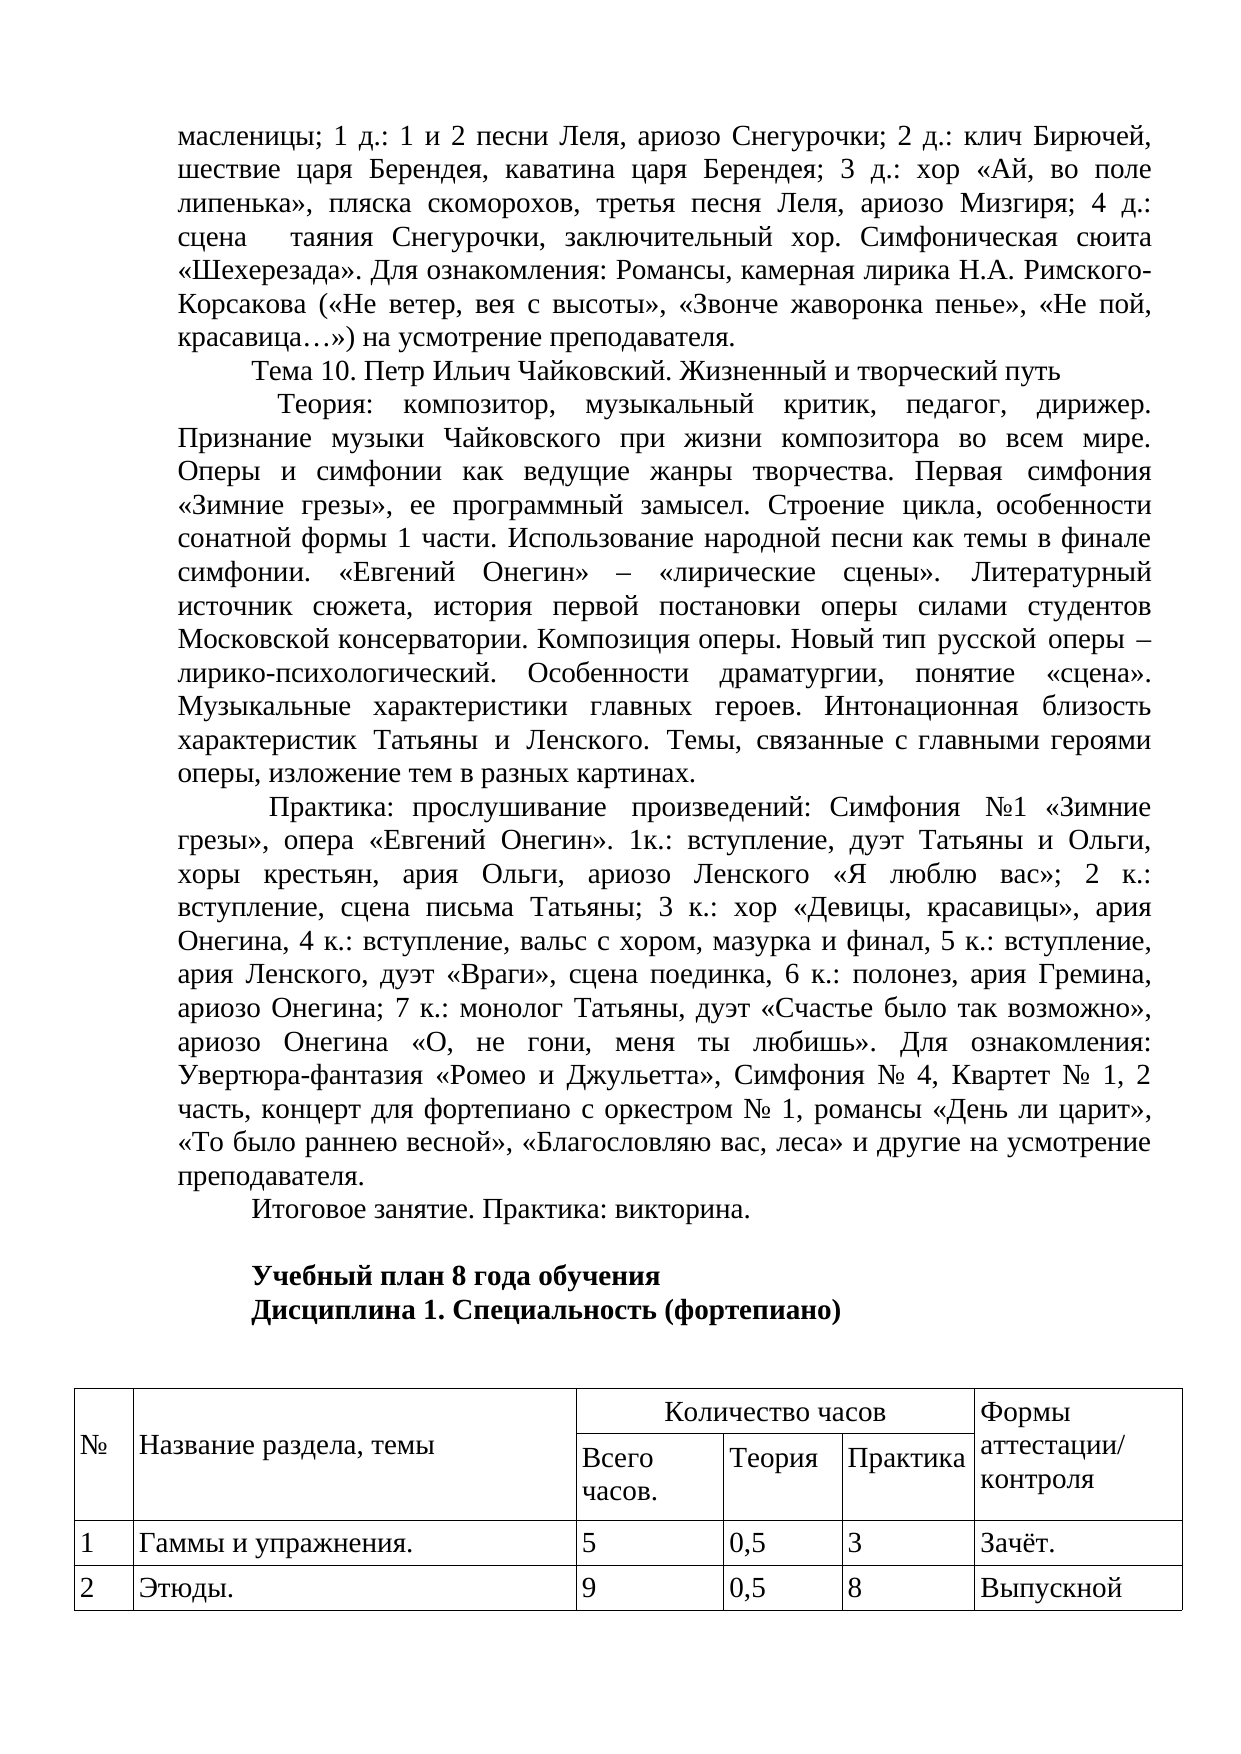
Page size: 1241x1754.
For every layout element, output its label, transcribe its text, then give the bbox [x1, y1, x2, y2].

text Практика: прослушивание произведений: Симфония №1 «Зимние грезы», опера «Евгений Онегин». 1к.: вступление, дуэт Татьяны и Ольги, хоры крестьян, ария Ольги, ариозо Ленского «Я люблю вас»; 2 к.: вступление, сцена письма Татьяны; 3 к.: хор «Девицы, красавицы», ария Онегина, 4 к.: вступление, вальс с хором, мазурка и финал, 5 к.: вступление, ария Ленского, дуэт «Враги», сцена поединка, 6 к.: полонез, ария Гремина, ариозо Онегина; 7 к.: монолог Татьяны, дуэт «Счастье было так возможно», ариозо Онегина «О, не гони, меня ты любишь». Для ознакомления: Увертюра-фантазия «Ромео и Джульетта», Симфония № 4, Квартет № 1, 2 часть, концерт для фортепиано с оркестром № 1, романсы «День ли царит», «То было раннею весной», «Благословляю вас, леса» и другие на усмотрение преподавателя. [177, 789, 1152, 1191]
text Тема 10. Петр Ильич Чайковский. Жизненный и творческий путь [177, 353, 1152, 386]
table_cell 0,5 [724, 1566, 842, 1610]
table_cell 3 [843, 1521, 974, 1565]
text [177, 118, 1152, 353]
table_cell Теория [724, 1434, 842, 1519]
table_header Название раздела, темы [134, 1389, 576, 1519]
table_cell 1 [75, 1521, 133, 1565]
table_header № [75, 1389, 133, 1519]
table_cell Этюды. [134, 1566, 576, 1610]
text Учебный план 8 года обучения [177, 1258, 1152, 1292]
text Итоговое занятие. Практика: викторина. [177, 1191, 1152, 1225]
table_header Количество часов [577, 1389, 974, 1433]
text Теория: композитор, музыкальный критик, педагог, дирижер. Признание музыки Чайковского при жизни композитора во всем мире. Оперы и симфонии как ведущие жанры творчества. Первая симфония «Зимние грезы», ее программный замысел. Строение цикла, особенности сонатной формы 1 части. Использование народной песни как темы в финале симфонии. «Евгений Онегин» – «лирические сцены». Литературный источник сюжета, история первой постановки оперы силами студентов Московской консерватории. Композиция оперы. Новый тип русской оперы – лирико-психологический. Особенности драматургии, понятие «сцена». Музыкальные характеристики главных героев. Интонационная близость характеристик Татьяны и Ленского. Темы, связанные с главными героями оперы, изложение тем в разных картинах. [177, 386, 1152, 789]
table_cell 9 [577, 1566, 723, 1610]
table_cell 5 [577, 1521, 723, 1565]
table_cell 2 [75, 1566, 133, 1610]
text Дисциплина 1. Специальность (фортепиано) [177, 1292, 1152, 1326]
table_header Формы аттестации/ контроля [975, 1389, 1182, 1519]
table_cell Зачёт. [975, 1521, 1182, 1565]
table_cell 0,5 [724, 1521, 842, 1565]
table_cell Выпускной экзамен. [975, 1566, 1182, 1610]
table_cell Практика [843, 1434, 974, 1519]
table_cell Гаммы и упражнения. [134, 1521, 576, 1565]
table_cell Всего часов. [577, 1434, 723, 1519]
table_cell 8 [843, 1566, 974, 1610]
